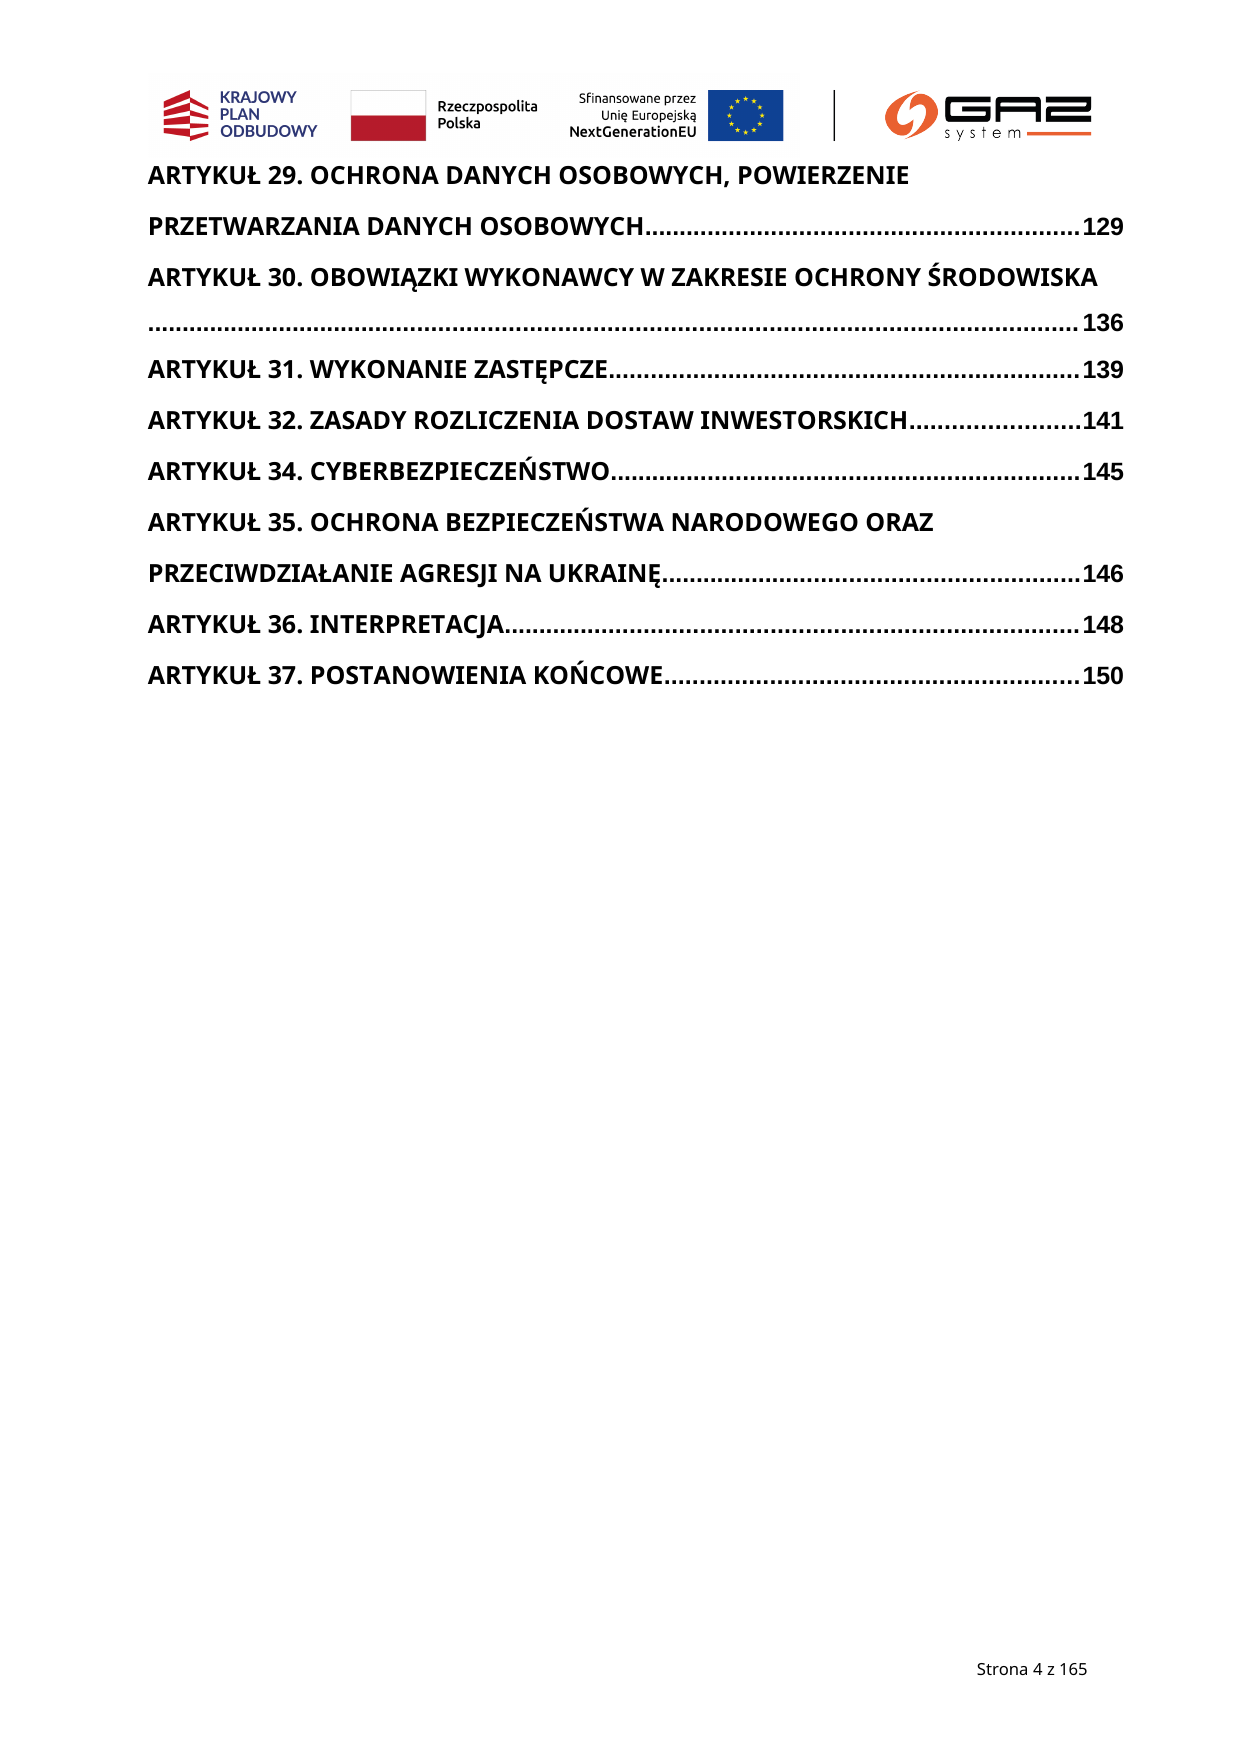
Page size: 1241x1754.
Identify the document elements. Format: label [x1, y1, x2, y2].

picture [147, 73, 1108, 158]
